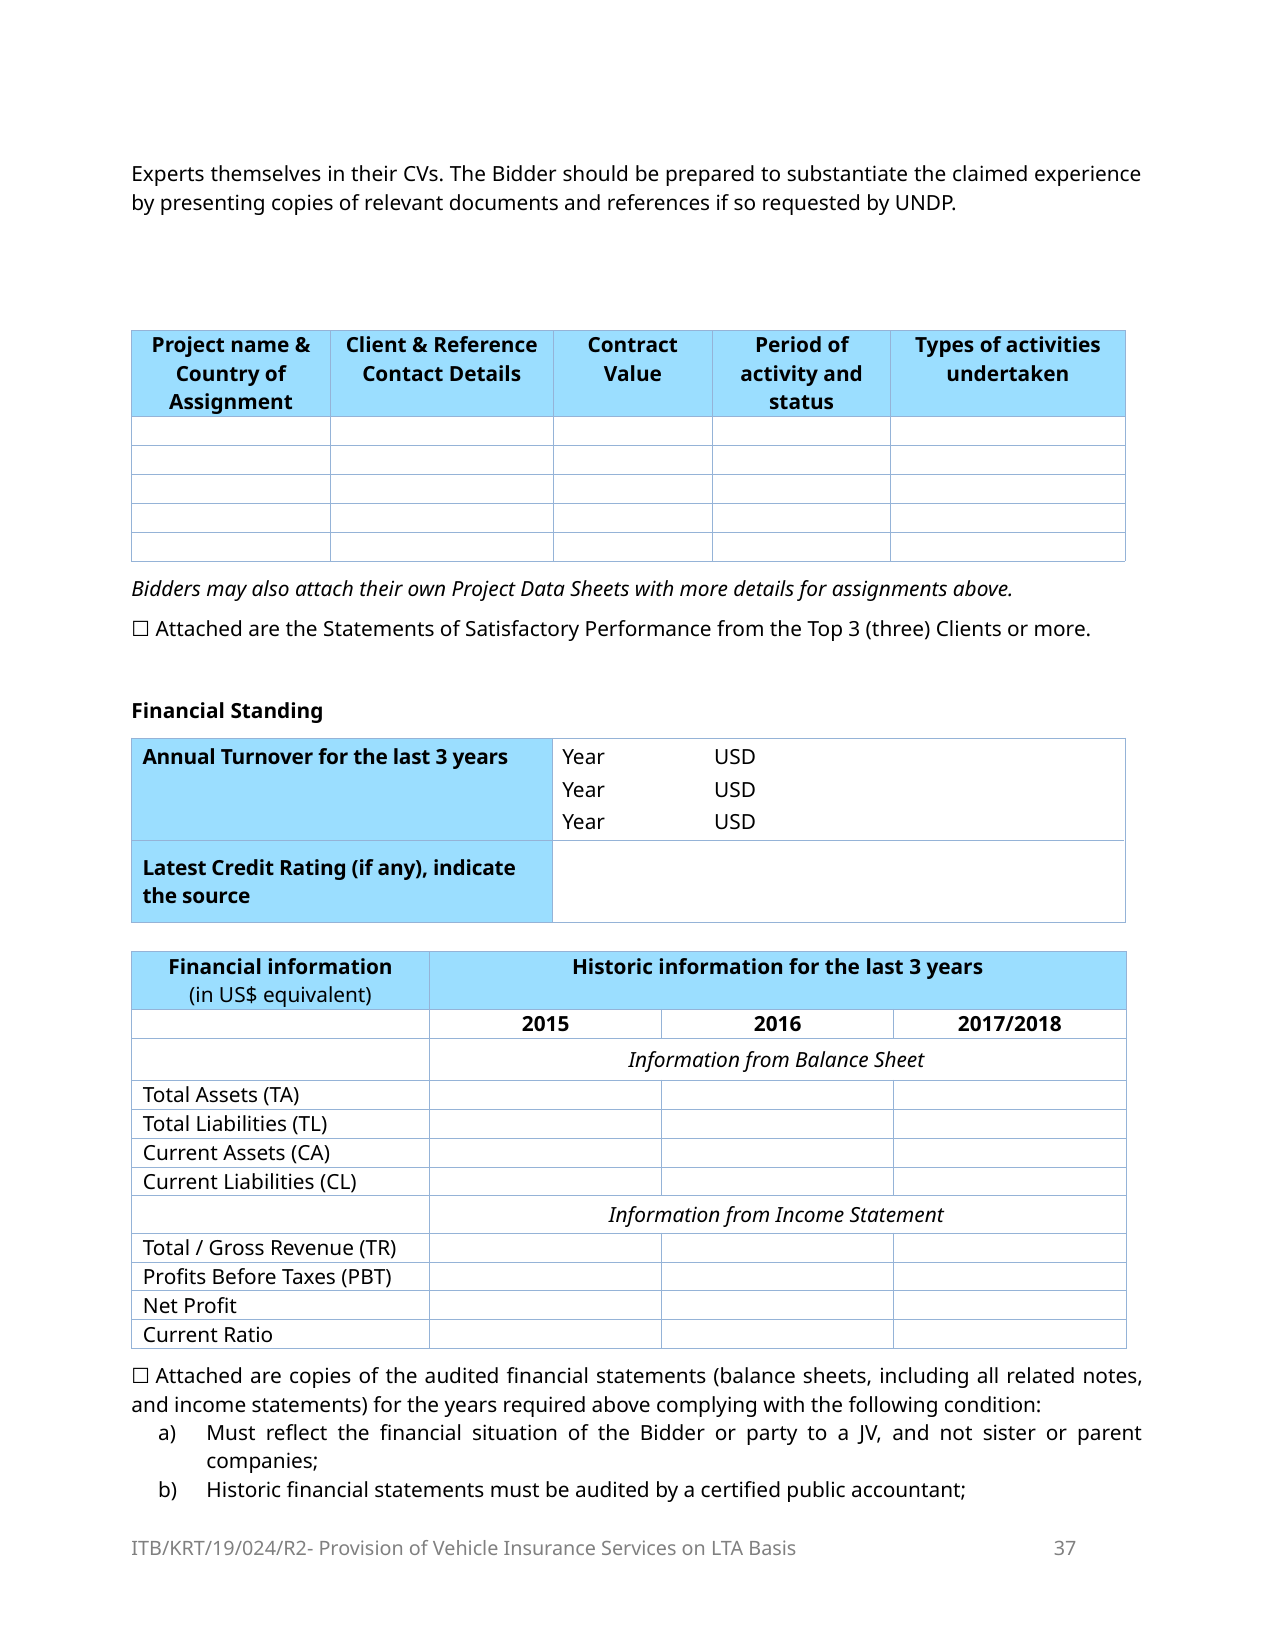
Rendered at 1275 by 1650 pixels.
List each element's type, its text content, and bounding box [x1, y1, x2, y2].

table_cell [713, 417, 890, 445]
table_cell [554, 533, 712, 561]
table_cell [430, 1168, 661, 1195]
table_cell [430, 1234, 661, 1261]
table_cell [430, 1291, 661, 1319]
table_cell [554, 417, 712, 445]
table_cell Information from Balance Sheet [430, 1039, 1126, 1079]
table_cell Current Ratio [132, 1320, 429, 1348]
table_cell Total Liabilities (TL) [132, 1110, 429, 1137]
table_cell [331, 504, 553, 532]
table_cell [713, 446, 890, 474]
table_cell [132, 417, 330, 445]
text Attached are the Statements of Satisfactory Performance from the Top 3 (three) Clients or more. [131, 614, 1144, 643]
table_cell Profits Before Taxes (PBT) [132, 1263, 429, 1290]
table_cell [713, 504, 890, 532]
table_cell [891, 417, 1125, 445]
table_cell [430, 1081, 661, 1108]
table_cell [891, 504, 1125, 532]
table_cell 2016 [662, 1010, 893, 1038]
table_header Historic information for the last 3 years [430, 952, 1126, 1009]
table_cell [662, 1234, 893, 1261]
table_cell Total Assets (TA) [132, 1081, 429, 1108]
list Must reflect the financial situation of the Bidder or party to a JV, and not sister or parent companies; [158, 1418, 1144, 1475]
text Bidders may also attach their own Project Data Sheets with more details for assignments above. [131, 574, 1144, 602]
table_cell [132, 1196, 429, 1232]
table_cell [662, 1320, 893, 1348]
table_cell [132, 533, 330, 561]
table_cell [894, 1139, 1126, 1166]
table_cell [331, 417, 553, 445]
table_cell Total / Gross Revenue (TR) [132, 1234, 429, 1261]
table_cell Current Assets (CA) [132, 1139, 429, 1166]
table_cell [894, 1110, 1126, 1137]
table_cell 2017/2018 [894, 1010, 1126, 1038]
table_header Financial information (in US$ equivalent) [132, 952, 429, 1009]
table_cell [132, 504, 330, 532]
table_cell [554, 504, 712, 532]
table_cell Current Liabilities (CL) [132, 1168, 429, 1195]
list Historic financial statements must be audited by a certified public accountant; [158, 1475, 1144, 1503]
table_cell [894, 1168, 1126, 1195]
table_header Year USD Year USD Year USD [553, 739, 1125, 840]
table_cell [132, 475, 330, 503]
table_cell [894, 1263, 1126, 1290]
table_cell [554, 475, 712, 503]
table_header Annual Turnover for the last 3 years [132, 739, 552, 840]
table_cell [553, 840, 1125, 922]
table_cell [132, 1039, 429, 1079]
table_header Client & Reference Contact Details [331, 331, 553, 416]
table_header Types of activities undertaken [891, 331, 1125, 416]
table_cell [132, 1010, 429, 1038]
table_cell [713, 533, 890, 561]
table_cell [662, 1081, 893, 1108]
table_cell [132, 446, 330, 474]
table_cell Information from Income Statement [430, 1196, 1126, 1232]
table_header Period of activity and status [713, 331, 890, 416]
table_cell [430, 1139, 661, 1166]
table_cell 2015 [430, 1010, 661, 1038]
table_cell [894, 1081, 1126, 1108]
table_cell Net Profit [132, 1291, 429, 1319]
table_header Project name & Country of Assignment [132, 331, 330, 416]
table_cell [891, 446, 1125, 474]
table_cell [331, 446, 553, 474]
table_cell [554, 446, 712, 474]
table_cell [331, 533, 553, 561]
table_cell [894, 1234, 1126, 1261]
table_cell [713, 475, 890, 503]
table_cell [662, 1168, 893, 1195]
table_cell [662, 1139, 893, 1166]
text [131, 159, 1144, 216]
table_cell [891, 533, 1125, 561]
text Financial Standing [131, 696, 1144, 725]
table_cell [662, 1263, 893, 1290]
table_cell [891, 475, 1125, 503]
table_cell [662, 1291, 893, 1319]
table_cell [662, 1110, 893, 1137]
table_cell [894, 1320, 1126, 1348]
table_cell Latest Credit Rating (if any), indicate the source [132, 841, 552, 922]
table_cell [331, 475, 553, 503]
text Attached are copies of the audited financial statements (balance sheets, including all related notes, and income statements) for the years required above complying with the following condition: [131, 1361, 1144, 1418]
table_cell [430, 1110, 661, 1137]
table_cell [894, 1291, 1126, 1319]
table_cell [430, 1263, 661, 1290]
table_cell [430, 1320, 661, 1348]
table_header Contract Value [554, 331, 712, 416]
